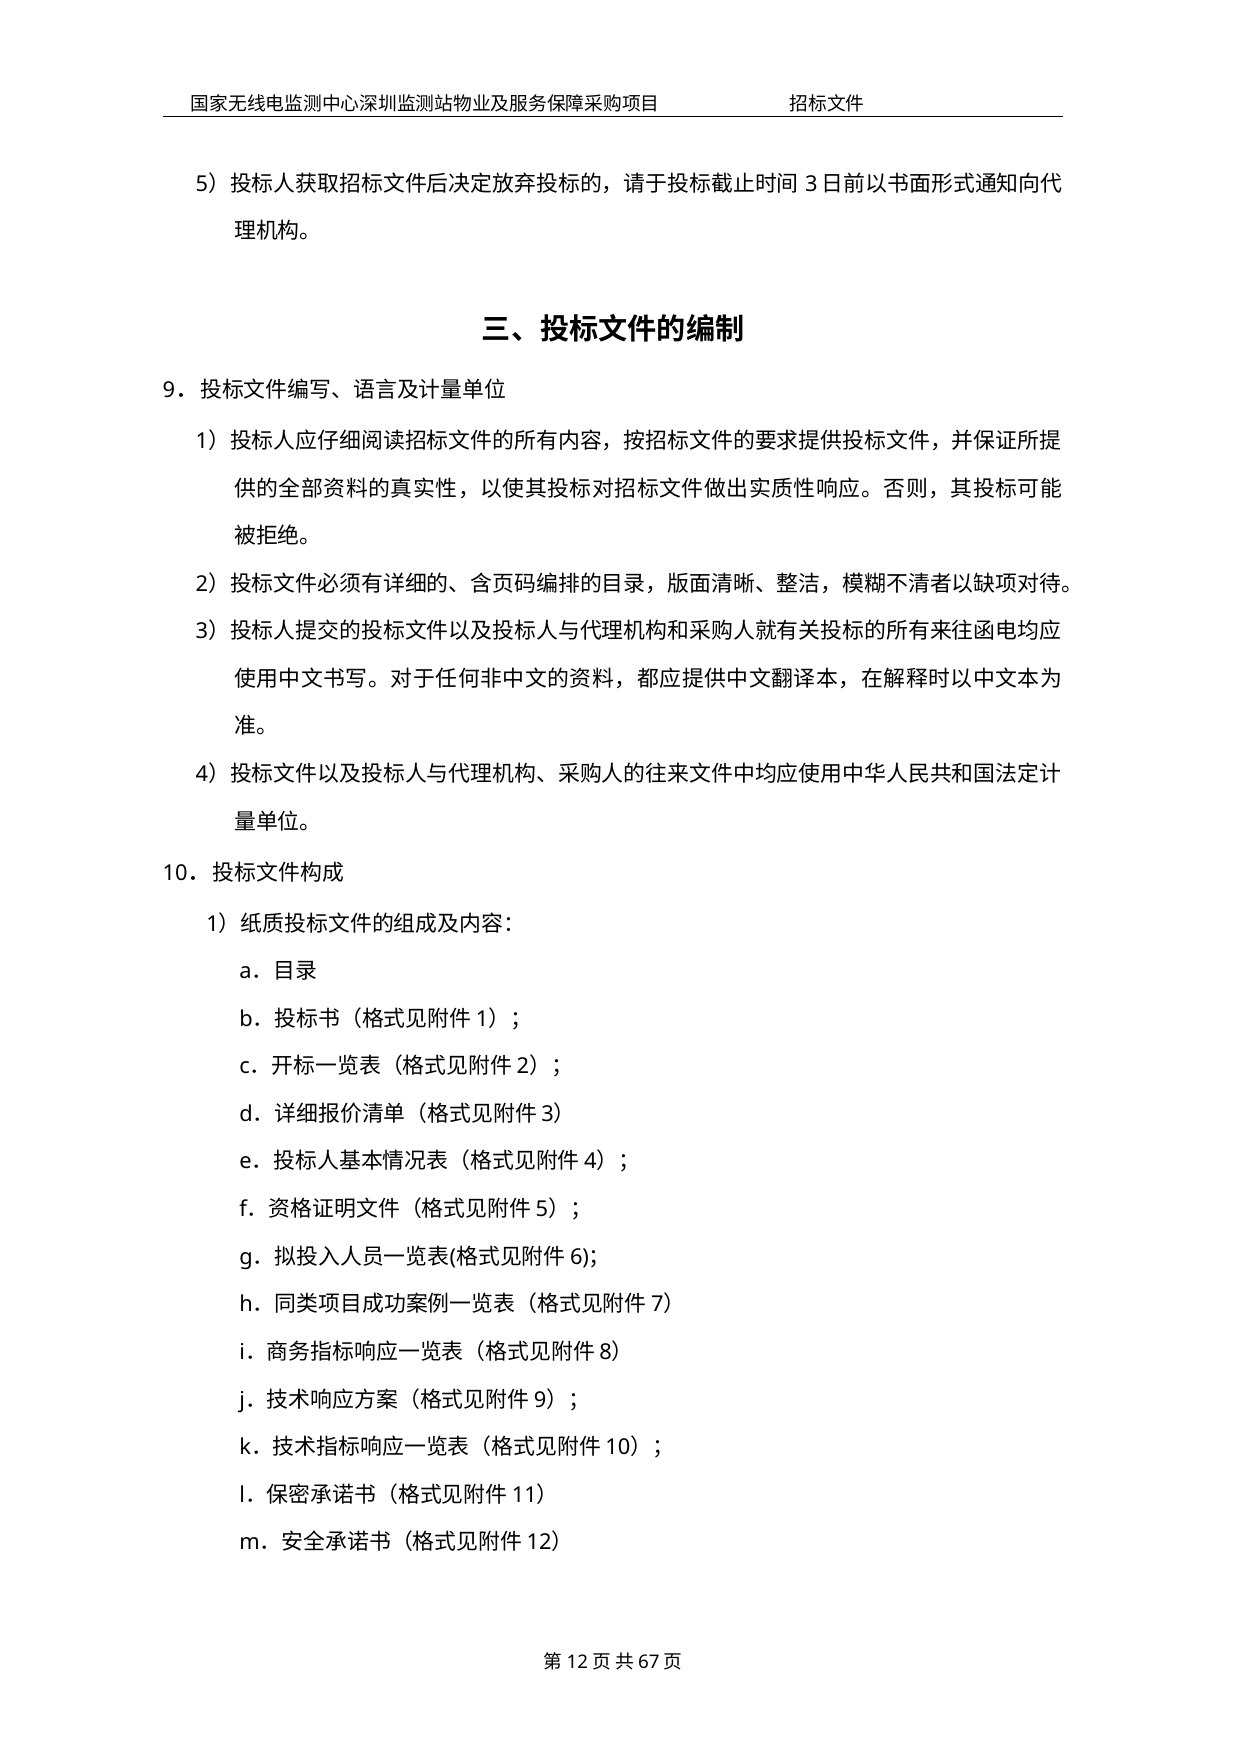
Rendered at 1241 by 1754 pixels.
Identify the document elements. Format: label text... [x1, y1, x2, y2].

text 3）投标人提交的投标文件以及投标人与代理机构和采购人就有关投标的所有来往函电均应使用中文书写。对于任何非中文的资料，都应提供中文翻译本，在解释时以中文本为准。 [195, 613, 1063, 740]
text 2）投标文件必须有详细的、含页码编排的目录，版面清晰、整洁，模糊不清者以缺项对待。 [195, 566, 1063, 598]
text b．投标书（格式见附件1）； [162, 1001, 1063, 1032]
text m．安全承诺书（格式见附件12） [162, 1524, 1063, 1556]
text c．开标一览表（格式见附件2）； [162, 1048, 1063, 1080]
text 1）纸质投标文件的组成及内容： [162, 906, 1063, 937]
text 1）投标人应仔细阅读招标文件的所有内容，按招标文件的要求提供投标文件，并保证所提供的全部资料的真实性，以使其投标对招标文件做出实质性响应。否则，其投标可能被拒绝。 [195, 423, 1063, 550]
text a．目录 [162, 953, 1063, 985]
text f．资格证明文件（格式见附件5）； [162, 1191, 1063, 1223]
title 三、投标文件的编制 [162, 305, 1063, 348]
text j．技术响应方案（格式见附件9）； [162, 1382, 1063, 1413]
text k．技术指标响应一览表（格式见附件10）； [162, 1429, 1063, 1461]
text i．商务指标响应一览表（格式见附件8） [162, 1334, 1063, 1366]
text 4）投标文件以及投标人与代理机构、采购人的往来文件中均应使用中华人民共和国法定计量单位。 [195, 756, 1063, 835]
text 5）投标人获取招标文件后决定放弃投标的，请于投标截止时间3日前以书面形式通知向代理机构。 [195, 166, 1063, 245]
text l．保密承诺书（格式见附件11） [162, 1477, 1063, 1508]
subtitle 10．投标文件构成 [162, 851, 1063, 887]
text h．同类项目成功案例一览表（格式见附件7） [162, 1286, 1063, 1318]
subtitle 9．投标文件编写、语言及计量单位 [162, 369, 1063, 405]
text d．详细报价清单（格式见附件3） [162, 1096, 1063, 1128]
text g．拟投入人员一览表(格式见附件6)； [162, 1239, 1063, 1271]
text e．投标人基本情况表（格式见附件4）； [162, 1143, 1063, 1175]
